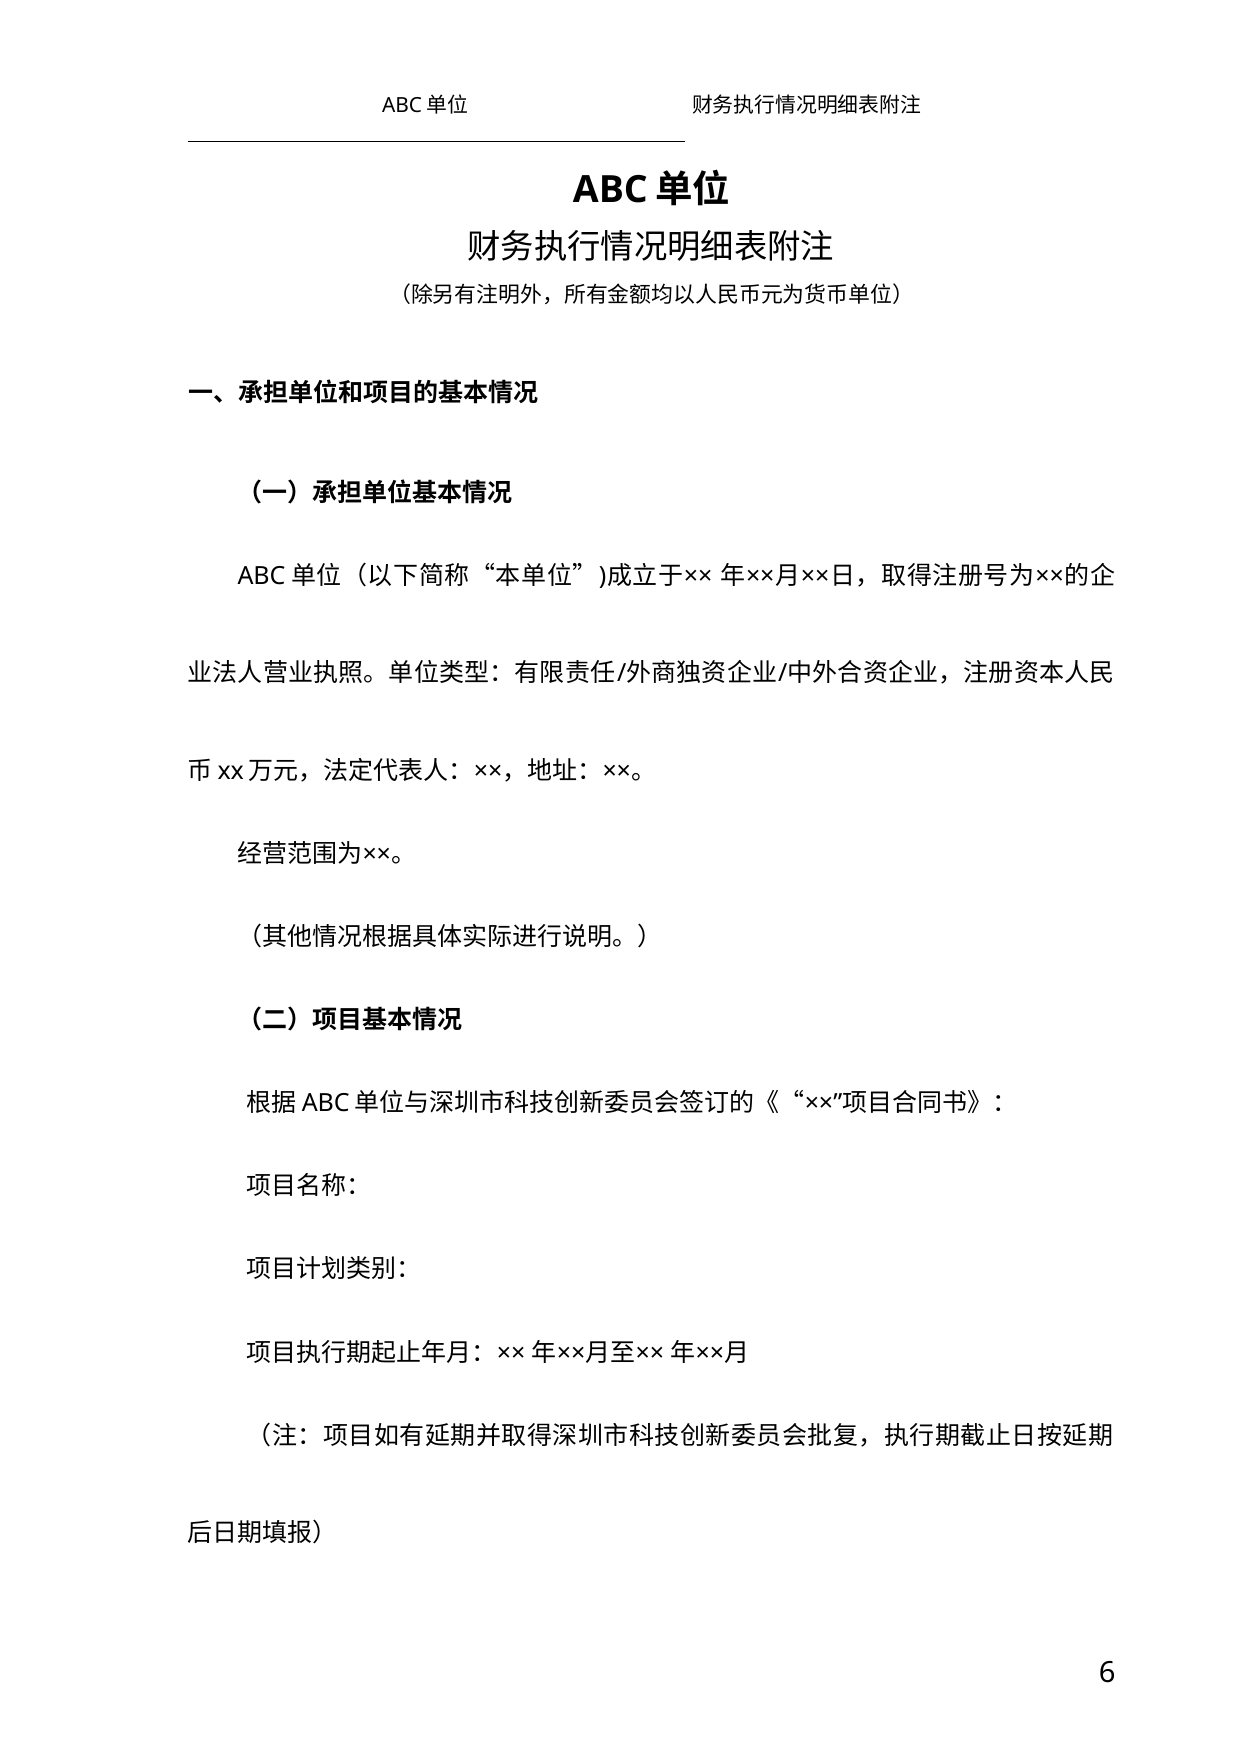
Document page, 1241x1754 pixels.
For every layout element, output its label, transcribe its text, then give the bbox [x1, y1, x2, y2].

text 经营范围为××。 [187, 819, 1116, 884]
text （注：项目如有延期并取得深圳市科技创新委员会批复，执行期截止日按延期后日期填报） [187, 1401, 1116, 1563]
text 财务执行情况明细表附注 [187, 212, 1114, 277]
text 根据ABC单位与深圳市科技创新委员会签订的《“××”项目合同书》： [187, 1068, 1116, 1133]
text （除另有注明外，所有金额均以人民币元为货币单位） [187, 277, 1116, 309]
text ABC单位（以下简称“本单位”)成立于×× 年××月××日，取得注册号为××的企业法人营业执照。单位类型：有限责任/外商独资企业/中外合资企业，注册资本人民币xx万元，法定代表人：××，地址：××。 [187, 541, 1116, 801]
text （一）承担单位基本情况 [187, 458, 1116, 523]
text （其他情况根据具体实际进行说明。） [187, 902, 1116, 967]
text 项目名称： [187, 1151, 1116, 1216]
text （二）项目基本情况 [187, 985, 1116, 1050]
text 一、承担单位和项目的基本情况 [188, 358, 1065, 423]
text ABC单位 [187, 162, 1116, 212]
text 项目执行期起止年月：×× 年××月至×× 年××月 [187, 1318, 1116, 1383]
text 项目计划类别： [187, 1234, 1116, 1299]
